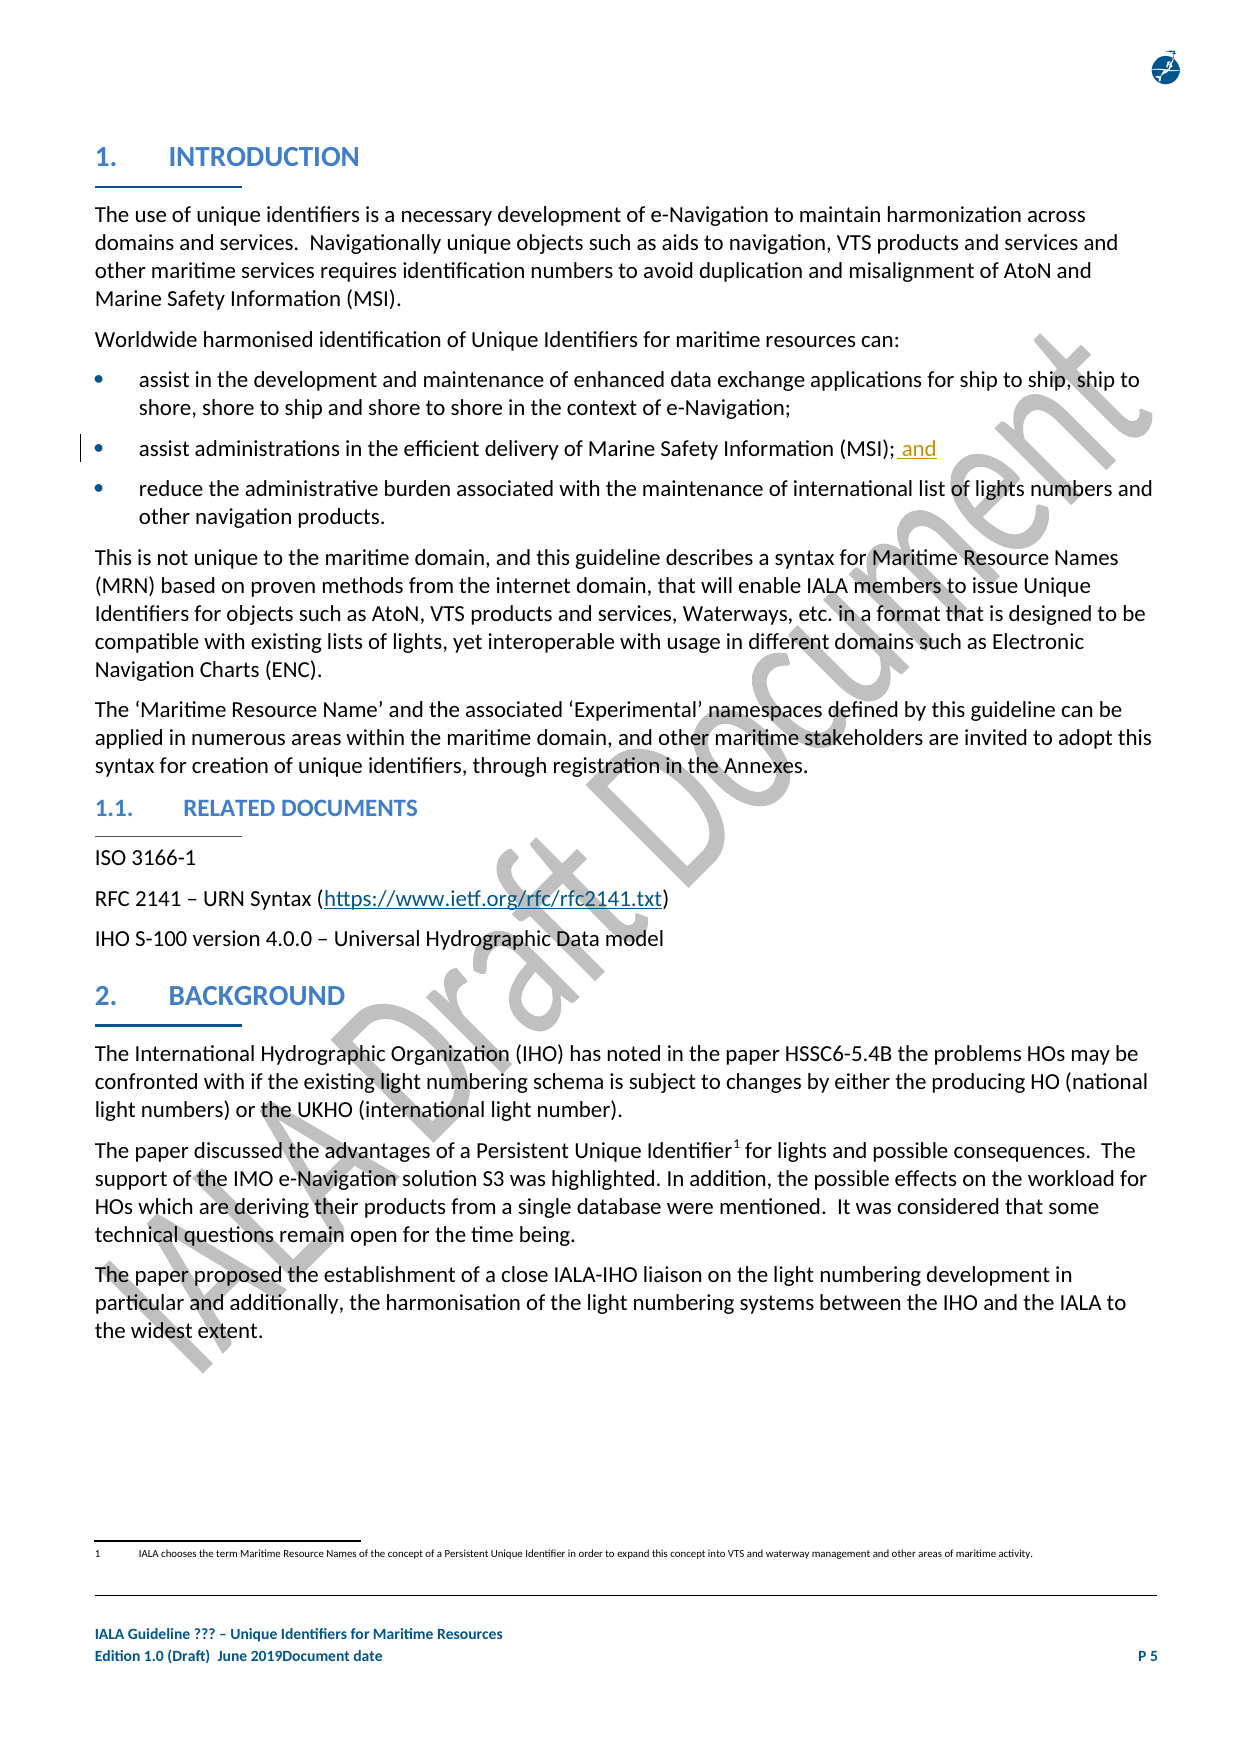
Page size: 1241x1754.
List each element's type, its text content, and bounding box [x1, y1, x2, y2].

subtitle BACKGROUND [94, 977, 1157, 1013]
text reduce the administrative burden associated with the maintenance of international list of lights numbers and other navigation products. [94, 474, 1157, 530]
text assist in the development and maintenance of enhanced data exchange applications for ship to ship, ship to shore, shore to ship and shore to shore in the context of e-Navigation; [94, 365, 1157, 421]
text RFC 2141 – URN Syntax (https://www.ietf.org/rfc/rfc2141.txt) [94, 884, 1157, 912]
subtitle Related documents [94, 792, 1157, 823]
text The paper discussed the advantages of a Persistent Unique Identifier for lights and possible consequences. The support of the IMO e-Navigation solution S3 was highlighted. In addition, the possible effects on the workload for HOs which are deriving their products from a single database were mentioned. It was considered that some technical questions remain open for the time being. [94, 1136, 1157, 1248]
text assist administrations in the efficient delivery of Marine Safety Information (MSI); [94, 434, 1157, 462]
text The paper proposed the establishment of a close IALA-IHO liaison on the light numbering development in particular and additionally, the harmonisation of the light numbering systems between the IHO and the IALA to the widest extent. [94, 1260, 1157, 1344]
subtitle INTRODUCTION [94, 138, 1157, 174]
text Worldwide harmonised identification of Unique Identifiers for maritime resources can: [94, 325, 1157, 353]
text The International Hydrographic Organization (IHO) has noted in the paper HSSC6-5.4B the problems HOs may be confronted with if the existing light numbering schema is subject to changes by either the producing HO (national light numbers) or the UKHO (international light number). [94, 1039, 1157, 1123]
text ISO 3166-1 [94, 843, 1157, 871]
text This is not unique to the maritime domain, and this guideline describes a syntax for Maritime Resource Names (MRN) based on proven methods from the internet domain, that will enable IALA members to issue Unique Identifiers for objects such as AtoN, VTS products and services, Waterways, etc. in a format that is designed to be compatible with existing lists of lights, yet interoperable with usage in different domains such as Electronic Navigation Charts (ENC). [94, 543, 1157, 683]
text The use of unique identifiers is a necessary development of e-Navigation to maintain harmonization across domains and services. Navigationally unique objects such as aids to navigation, VTS products and services and other maritime services requires identification numbers to avoid duplication and misalignment of AtoN and Marine Safety Information (MSI). [94, 200, 1157, 312]
picture [1120, 0, 1239, 119]
text IHO S-100 version 4.0.0 – Universal Hydrographic Data model [94, 924, 1157, 952]
text The ‘Maritime Resource Name’ and the associated ‘Experimental’ namespaces defined by this guideline can be applied in numerous areas within the maritime domain, and other maritime stakeholders are invited to adopt this syntax for creation of unique identifiers, through registration in the Annexes. [94, 696, 1157, 779]
